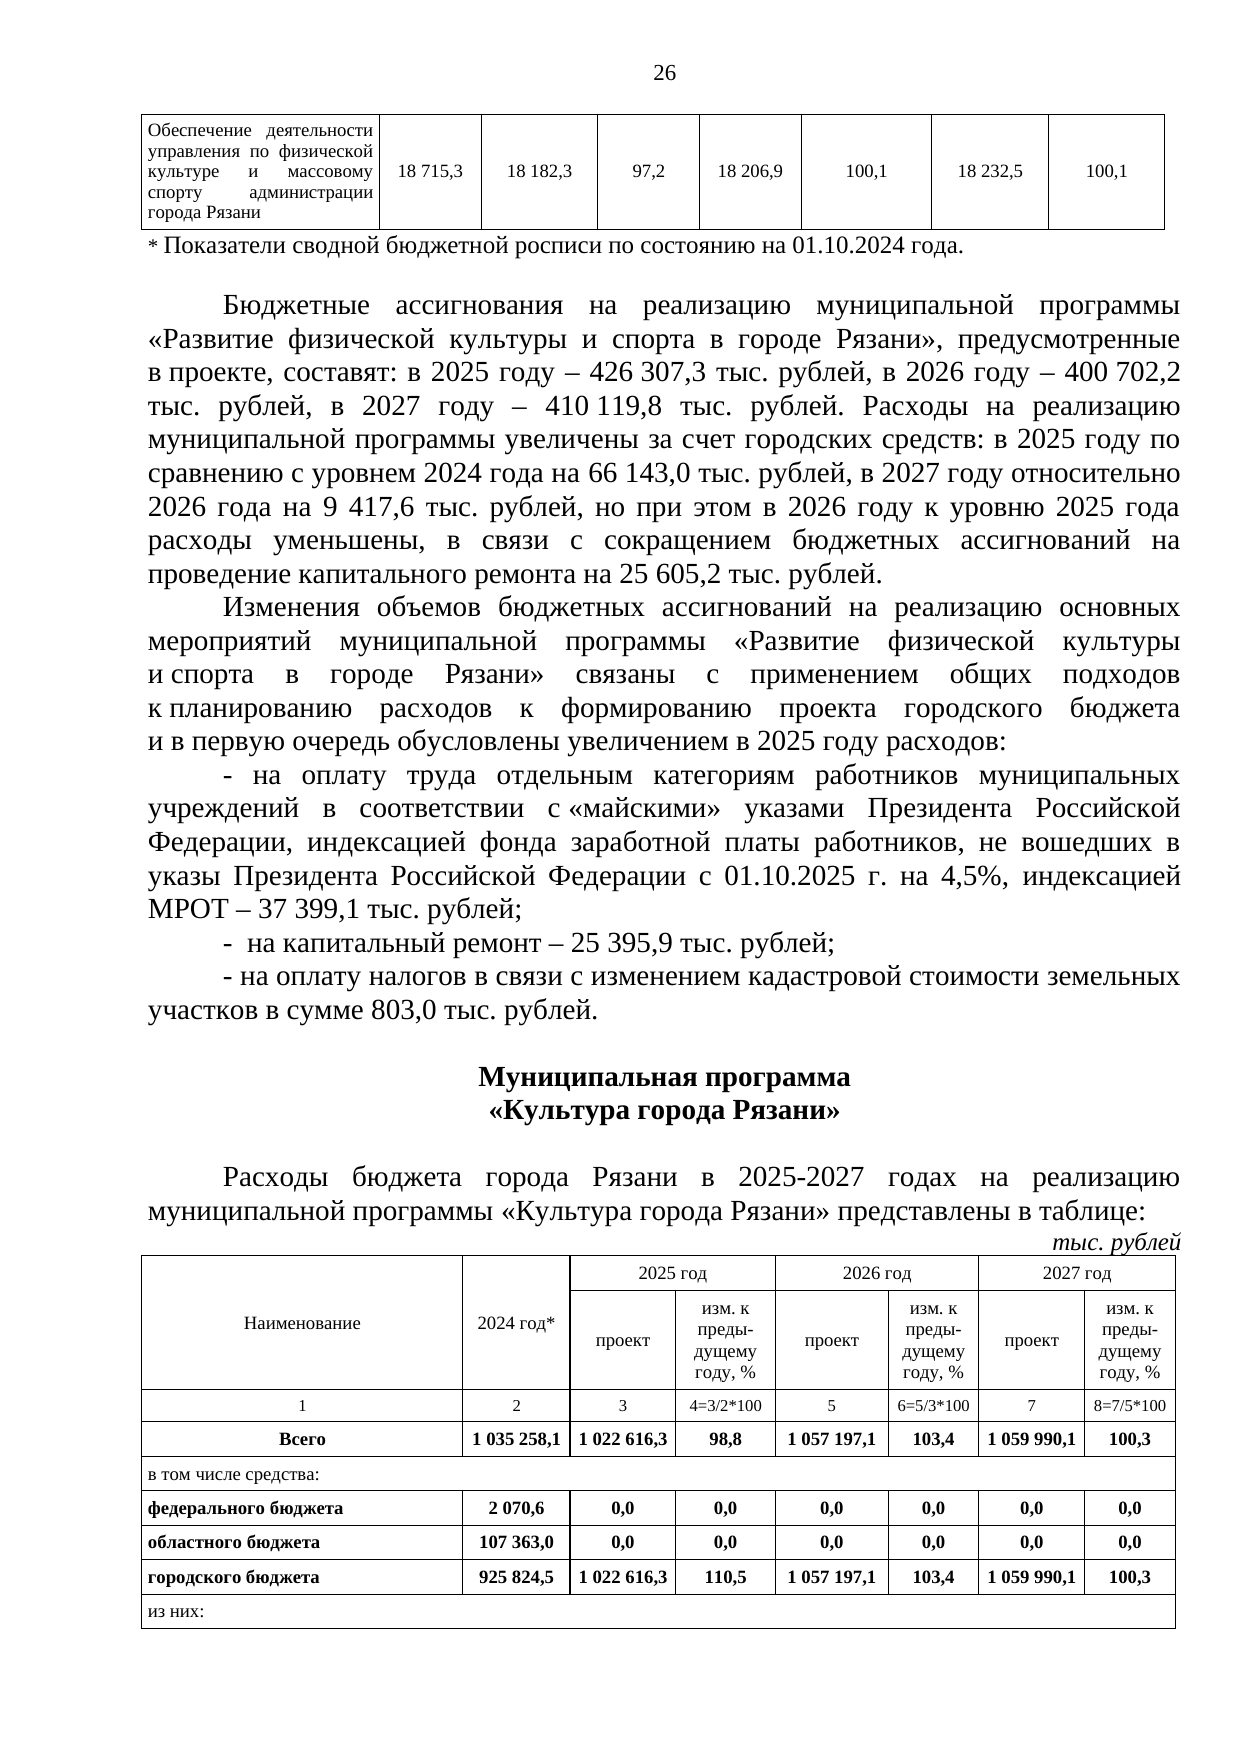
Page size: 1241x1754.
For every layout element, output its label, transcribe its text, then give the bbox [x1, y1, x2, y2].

table_cell 100,3 [1085, 1422, 1175, 1456]
table_cell 0,0 [776, 1526, 888, 1559]
table_header 2025 год [571, 1256, 775, 1290]
table_cell 100,1 [802, 115, 931, 229]
text Изменения объемов бюджетных ассигнований на реализацию основных мероприятий муниципальной программы «Развитие физической культуры и спорта в городе Рязани» связаны с применением общих подходов к планированию расходов к формированию проекта городского бюджета и в первую очередь обусловлены увеличением в 2025 году расходов: [148, 589, 1181, 757]
table_cell 100,3 [1085, 1560, 1175, 1593]
table_cell 1 035 258,1 [463, 1422, 569, 1456]
table_cell Всего [142, 1422, 462, 1456]
table_cell из них: [142, 1595, 1175, 1628]
table_cell изм. к преды-дущему году, % [889, 1291, 978, 1389]
table_cell изм. к преды-дущему году, % [1085, 1291, 1175, 1389]
table_cell областного бюджета [142, 1526, 462, 1559]
table_cell 2 [463, 1390, 569, 1421]
table_cell 97,2 [598, 115, 699, 229]
table_cell 0,0 [1085, 1491, 1175, 1524]
table_cell 4=3/2*100 [676, 1390, 775, 1421]
table_cell 0,0 [676, 1526, 775, 1559]
table_cell 0,0 [776, 1491, 888, 1524]
text Бюджетные ассигнования на реализацию муниципальной программы «Развитие физической культуры и спорта в городе Рязани», предусмотренные в проекте, составят: в 2025 году – 426 307,3 тыс. рублей, в 2026 году – 400 702,2 тыс. рублей, в 2027 году – 410 119,8 тыс. рублей. Расходы на реализацию муниципальной программы увеличены за счет городских средств: в 2025 году по сравнению с уровнем 2024 года на 66 143,0 тыс. рублей, в 2027 году относительно 2026 года на 9 417,6 тыс. рублей, но при этом в 2026 году к уровню 2025 года расходы уменьшены, в связи с сокращением бюджетных ассигнований на проведение капитального ремонта на 25 605,2 тыс. рублей. [148, 287, 1181, 589]
table_cell 103,4 [889, 1422, 978, 1456]
table_cell 18 206,9 [700, 115, 801, 229]
table_cell 0,0 [889, 1526, 978, 1559]
table_cell 5 [776, 1390, 888, 1421]
table_cell 0,0 [1085, 1526, 1175, 1559]
table_cell 1 059 990,1 [979, 1422, 1084, 1456]
table_cell проект [776, 1291, 888, 1389]
table_cell 1 [142, 1390, 462, 1421]
table_cell 103,4 [889, 1560, 978, 1593]
table_cell 0,0 [571, 1491, 675, 1524]
text Расходы бюджета города Рязани в 2025-2027 годах на реализацию муниципальной программы «Культура города Рязани» представлены в таблице: [148, 1159, 1181, 1227]
table_cell 1 022 616,3 [571, 1422, 675, 1456]
table_cell 0,0 [889, 1491, 978, 1524]
table_cell проект [979, 1291, 1084, 1389]
text * Показатели сводной бюджетной росписи по состоянию на 01.10.2024 года. [148, 230, 1181, 259]
table_cell в том числе средства: [142, 1457, 1175, 1490]
table_cell 7 [979, 1390, 1084, 1421]
table_cell 98,8 [676, 1422, 775, 1456]
table_cell 1 057 197,1 [776, 1560, 888, 1593]
text тыс. рублей [148, 1227, 1181, 1255]
table_cell федерального бюджета [142, 1491, 462, 1524]
table_cell 107 363,0 [463, 1526, 569, 1559]
table_header 2026 год [776, 1256, 978, 1290]
table_cell 925 824,5 [463, 1560, 569, 1593]
table_cell 18 232,5 [932, 115, 1048, 229]
table_cell изм. к преды-дущему году, % [676, 1291, 775, 1389]
table_cell 2 070,6 [463, 1491, 569, 1524]
table_cell Обеспечение деятельности управления по физической культуре и массовому спорту администрации города Рязани [142, 115, 379, 229]
table_header 2024 год* [463, 1256, 569, 1389]
table_cell городского бюджета [142, 1560, 462, 1593]
text - на оплату труда отдельным категориям работников муниципальных учреждений в соответствии с «майскими» указами Президента Российской Федерации, индексацией фонда заработной платы работников, не вошедших в указы Президента Российской Федерации с 01.10.2025 г. на 4,5%, индексацией МРОТ – 37 399,1 тыс. рублей; [148, 757, 1181, 925]
table_header 2027 год [979, 1256, 1175, 1290]
text - на оплату налогов в связи с изменением кадастровой стоимости земельных участков в сумме 803,0 тыс. рублей. [148, 958, 1181, 1025]
table_header Наименование [142, 1256, 462, 1389]
text Муниципальная программа [148, 1059, 1181, 1092]
table_cell 8=7/5*100 [1085, 1390, 1175, 1421]
table_cell 110,5 [676, 1560, 775, 1593]
table_cell 3 [571, 1390, 675, 1421]
table_cell 0,0 [979, 1491, 1084, 1524]
table_cell 18 715,3 [380, 115, 481, 229]
table_cell проект [571, 1291, 675, 1389]
text «Культура города Рязани» [148, 1092, 1181, 1126]
text - на капитальный ремонт – 25 395,9 тыс. рублей; [148, 925, 1181, 958]
table_cell 0,0 [979, 1526, 1084, 1559]
table_cell 1 057 197,1 [776, 1422, 888, 1456]
table_cell 18 182,3 [482, 115, 597, 229]
table_cell 6=5/3*100 [889, 1390, 978, 1421]
table_cell 0,0 [571, 1526, 675, 1559]
table_cell 1 059 990,1 [979, 1560, 1084, 1593]
table_cell 1 022 616,3 [571, 1560, 675, 1593]
table_cell 0,0 [676, 1491, 775, 1524]
table_cell 100,1 [1049, 115, 1164, 229]
